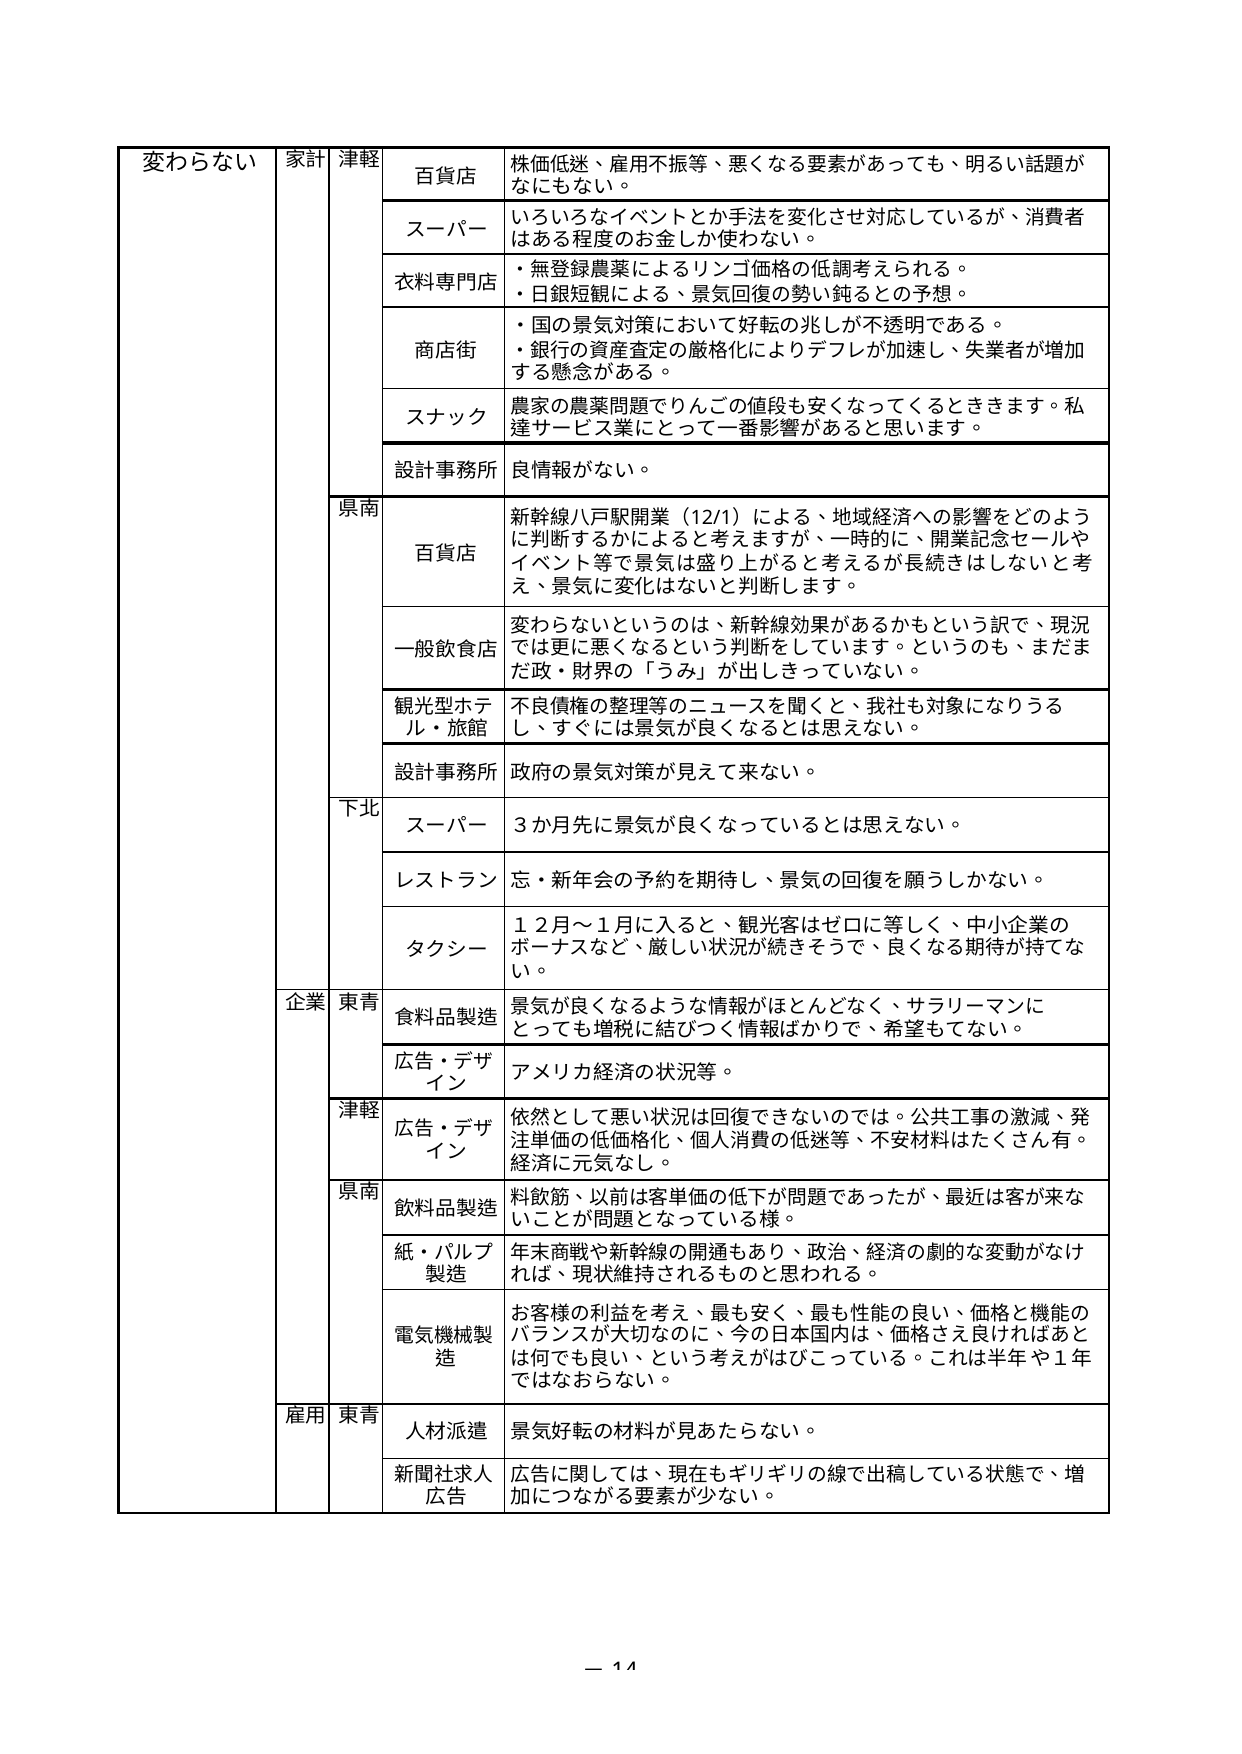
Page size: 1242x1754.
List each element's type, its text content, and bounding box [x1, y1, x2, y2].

table_cell 景気が良くなるような情報がほとんどなく、サラリーマンにとっても増税に結びつく情報ばかりで、希望もてない。 [505, 990, 1108, 1043]
table_cell ３か月先に景気が良くなっているとは思えない。 [505, 798, 1108, 851]
table_cell 広告に関しては、現在もギリギリの線で出稿している状態で、増加につながる要素が少ない。 [505, 1459, 1108, 1512]
table_cell 新聞社求人広告 [383, 1459, 504, 1512]
table_cell １２月～１月に入ると、観光客はゼロに等しく、中小企業のボーナスなど、厳しい状況が続きそうで、良くなる期待が持てない。 [505, 907, 1108, 988]
table_cell 飲料品製造 [383, 1181, 504, 1234]
table_cell 商店街 [383, 308, 504, 387]
table_cell スーパー [383, 202, 504, 253]
table_cell 良情報がない。 [505, 445, 1108, 494]
table_cell 津軽 [330, 1100, 382, 1179]
table_cell 東青 [330, 990, 382, 1097]
table_header 津軽 [330, 149, 382, 494]
table_cell 東青 [330, 1405, 382, 1512]
table_cell アメリカ経済の状況等。 [505, 1046, 1108, 1097]
table_header 変わらない [120, 149, 275, 1512]
table_cell 県南 [330, 498, 382, 796]
table_cell 新幹線八戸駅開業（12/1）による、地域経済への影響をどのように判断するかによると考えますが、一時的に、開業記念セールやイベント等で景気は盛り上がると考えるが長続きはしないと考え、景気に変化はないと判断します。 [505, 498, 1108, 606]
table_cell スナック [383, 389, 504, 441]
table_cell 設計事務所 [383, 445, 504, 494]
table_cell 電気機械製造 [383, 1290, 504, 1403]
table_cell 雇用 [277, 1405, 328, 1512]
table_cell 忘・新年会の予約を期待し、景気の回復を願うしかない。 [505, 853, 1108, 906]
table_cell 百貨店 [383, 498, 504, 606]
table_cell 年末商戦や新幹線の開通もあり、政治、経済の劇的な変動がなければ、現状維持されるものと思われる。 [505, 1236, 1108, 1289]
table_cell お客様の利益を考え、最も安く、最も性能の良い、価格と機能のバランスが大切なのに、今の日本国内は、価格さえ良ければあとは何でも良い、という考えがはびこっている。これは半年や１年ではなおらない。 [505, 1290, 1108, 1403]
table_header 株価低迷、雇用不振等、悪くなる要素があっても、明るい話題がなにもない。 [505, 149, 1108, 199]
table_cell 企業 [277, 990, 328, 1403]
table_cell 広告・デザイン [383, 1100, 504, 1179]
table_cell 農家の農薬問題でりんごの値段も安くなってくるとききます。私達サービス業にとって一番影響があると思います。 [505, 389, 1108, 441]
table_cell 下北 [330, 798, 382, 988]
table_cell 衣料専門店 [383, 255, 504, 306]
table_cell 景気好転の材料が見あたらない。 [505, 1405, 1108, 1457]
table_header 百貨店 [383, 149, 504, 199]
table_cell 依然として悪い状況は回復できないのでは。公共工事の激減、発注単価の低価格化、個人消費の低迷等、不安材料はたくさん有。経済に元気なし。 [505, 1100, 1108, 1179]
table_cell ・無登録農薬によるリンゴ価格の低調考えられる。 ・日銀短観による、景気回復の勢い鈍るとの予想。 [505, 255, 1108, 306]
table_cell 人材派遣 [383, 1405, 504, 1457]
table_cell いろいろなイベントとか手法を変化させ対応しているが、消費者はある程度のお金しか使わない。 [505, 202, 1108, 253]
table_cell 不良債権の整理等のニュースを聞くと、我社も対象になりうるし、すぐには景気が良くなるとは思えない。 [505, 691, 1108, 742]
table_cell ・国の景気対策において好転の兆しが不透明である。 ・銀行の資産査定の厳格化によりデフレが加速し、失業者が増加する懸念がある。 [505, 308, 1108, 387]
table_cell 観光型ホテル・旅館 [383, 691, 504, 742]
table_cell 変わらないというのは、新幹線効果があるかもという訳で、現況では更に悪くなるという判断をしています。というのも、まだまだ政・財界の「うみ」が出しきっていない。 [505, 607, 1108, 688]
table_cell タクシー [383, 907, 504, 988]
table_cell 政府の景気対策が見えて来ない。 [505, 745, 1108, 796]
table_cell レストラン [383, 853, 504, 906]
table_cell 食料品製造 [383, 990, 504, 1043]
table_cell 県南 [330, 1181, 382, 1403]
table_cell 設計事務所 [383, 745, 504, 796]
table_cell 一般飲食店 [383, 607, 504, 688]
table_cell 料飲筋、以前は客単価の低下が問題であったが、最近は客が来ないことが問題となっている様。 [505, 1181, 1108, 1234]
table_cell スーパー [383, 798, 504, 851]
table_cell 広告・デザイン [383, 1046, 504, 1097]
table_header 家計 [277, 149, 328, 988]
table_cell 紙・パルプ製造 [383, 1236, 504, 1289]
